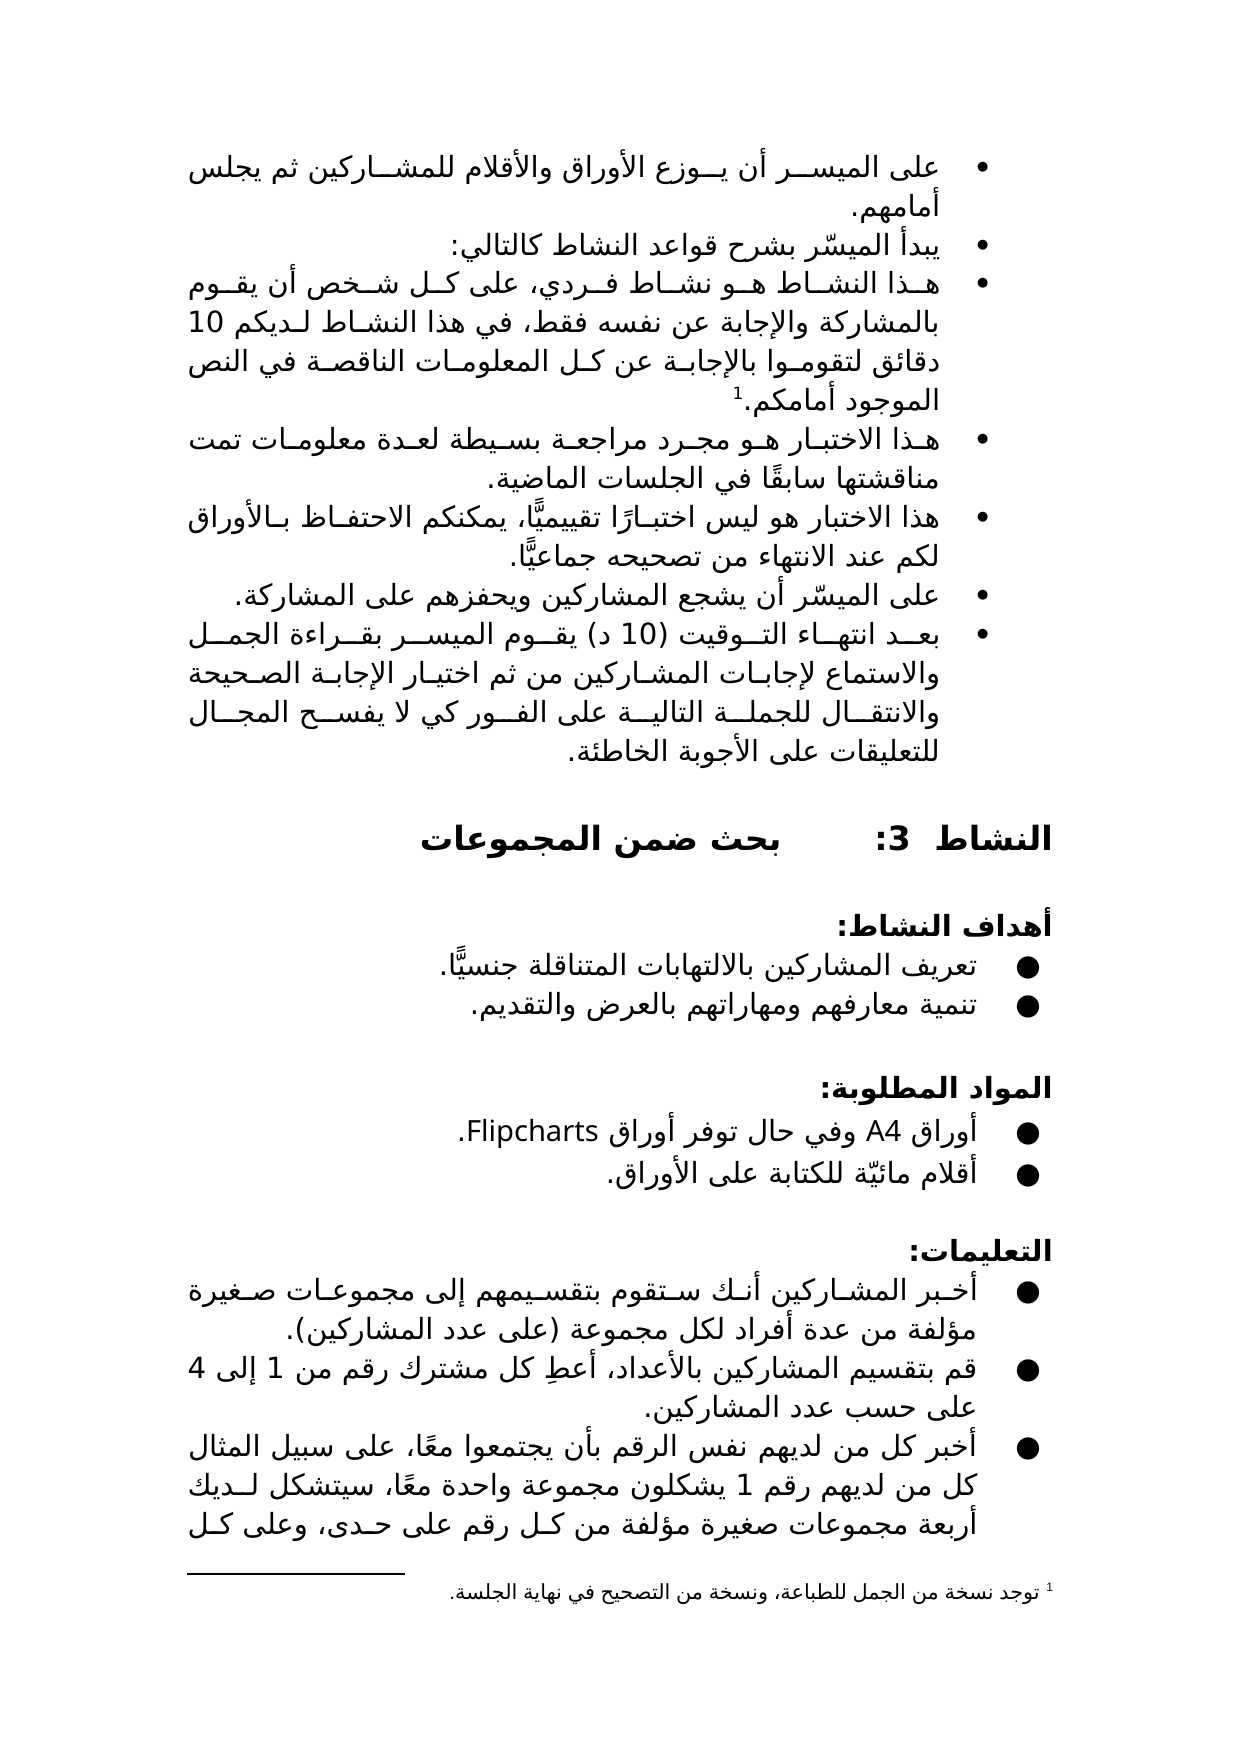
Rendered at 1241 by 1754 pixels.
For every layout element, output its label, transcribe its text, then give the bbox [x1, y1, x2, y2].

list على الميسّر أن يشجع المشاركين ويحفزهم على المشاركة. [187, 578, 978, 612]
text النشاط 3: بحث ضمن المجموعات [187, 819, 1053, 858]
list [187, 1429, 1015, 1541]
text التعليمات: [187, 1234, 1053, 1268]
list هذا النشاط هو نشاط فردي، على كل شخص أن يقوم بالمشاركة والإجابة عن نفسه فقط، في هذا النشاط لديكم 10 دقائق لتقوموا بالإجابة عن كل المعلومات الناقصة في النص الموجود أمامكم. [187, 267, 978, 418]
text أهداف النشاط: [187, 909, 1053, 943]
list على الميسر أن يوزع الأوراق والأقلام للمشاركين ثم يجلس أمامهم. [187, 150, 978, 223]
list هذا الاختبار هو ليس اختبارًا تقييميًّا، يمكنكم الاحتفاظ بالأوراق لكم عند الانتهاء من تصحيحه جماعيًّا. [187, 501, 978, 573]
list هذا الاختبار هو مجرد مراجعة بسيطة لعدة معلومات تمت مناقشتها سابقًا في الجلسات الماضية. [187, 423, 978, 496]
list تعريف المشاركين بالالتهابات المتناقلة جنسيًّا. [187, 948, 1015, 982]
list قم بتقسيم المشاركين بالأعداد، أعطِ كل مشترك رقم من 1 إلى 4 على حسب عدد المشاركين. [187, 1351, 1015, 1424]
list أقلام مائيّة للكتابة على الأوراق. [187, 1156, 1015, 1190]
list تنمية معارفهم ومهاراتهم بالعرض والتقديم. [187, 987, 1015, 1021]
list أخبر المشاركين أنك ستقوم بتقسيمهم إلى مجموعات صغيرة مؤلفة من عدة أفراد لكل مجموعة (على عدد المشاركين). [187, 1273, 1015, 1346]
list بعد انتهاء التوقيت (10 د) يقوم الميسر بقراءة الجمل والاستماع لإجابات المشاركين من ثم اختيار الإجابة الصحيحة والانتقال للجملة التالية على الفور كي لا يفسح المجال للتعليقات على الأجوبة الخاطئة. [187, 617, 978, 768]
list أوراق A4 وفي حال توفر أوراق Flipcharts. [187, 1111, 1015, 1150]
text المواد المطلوبة: [187, 1072, 1053, 1106]
list يبدأ الميسّر بشرح قواعد النشاط كالتالي: [187, 228, 978, 262]
